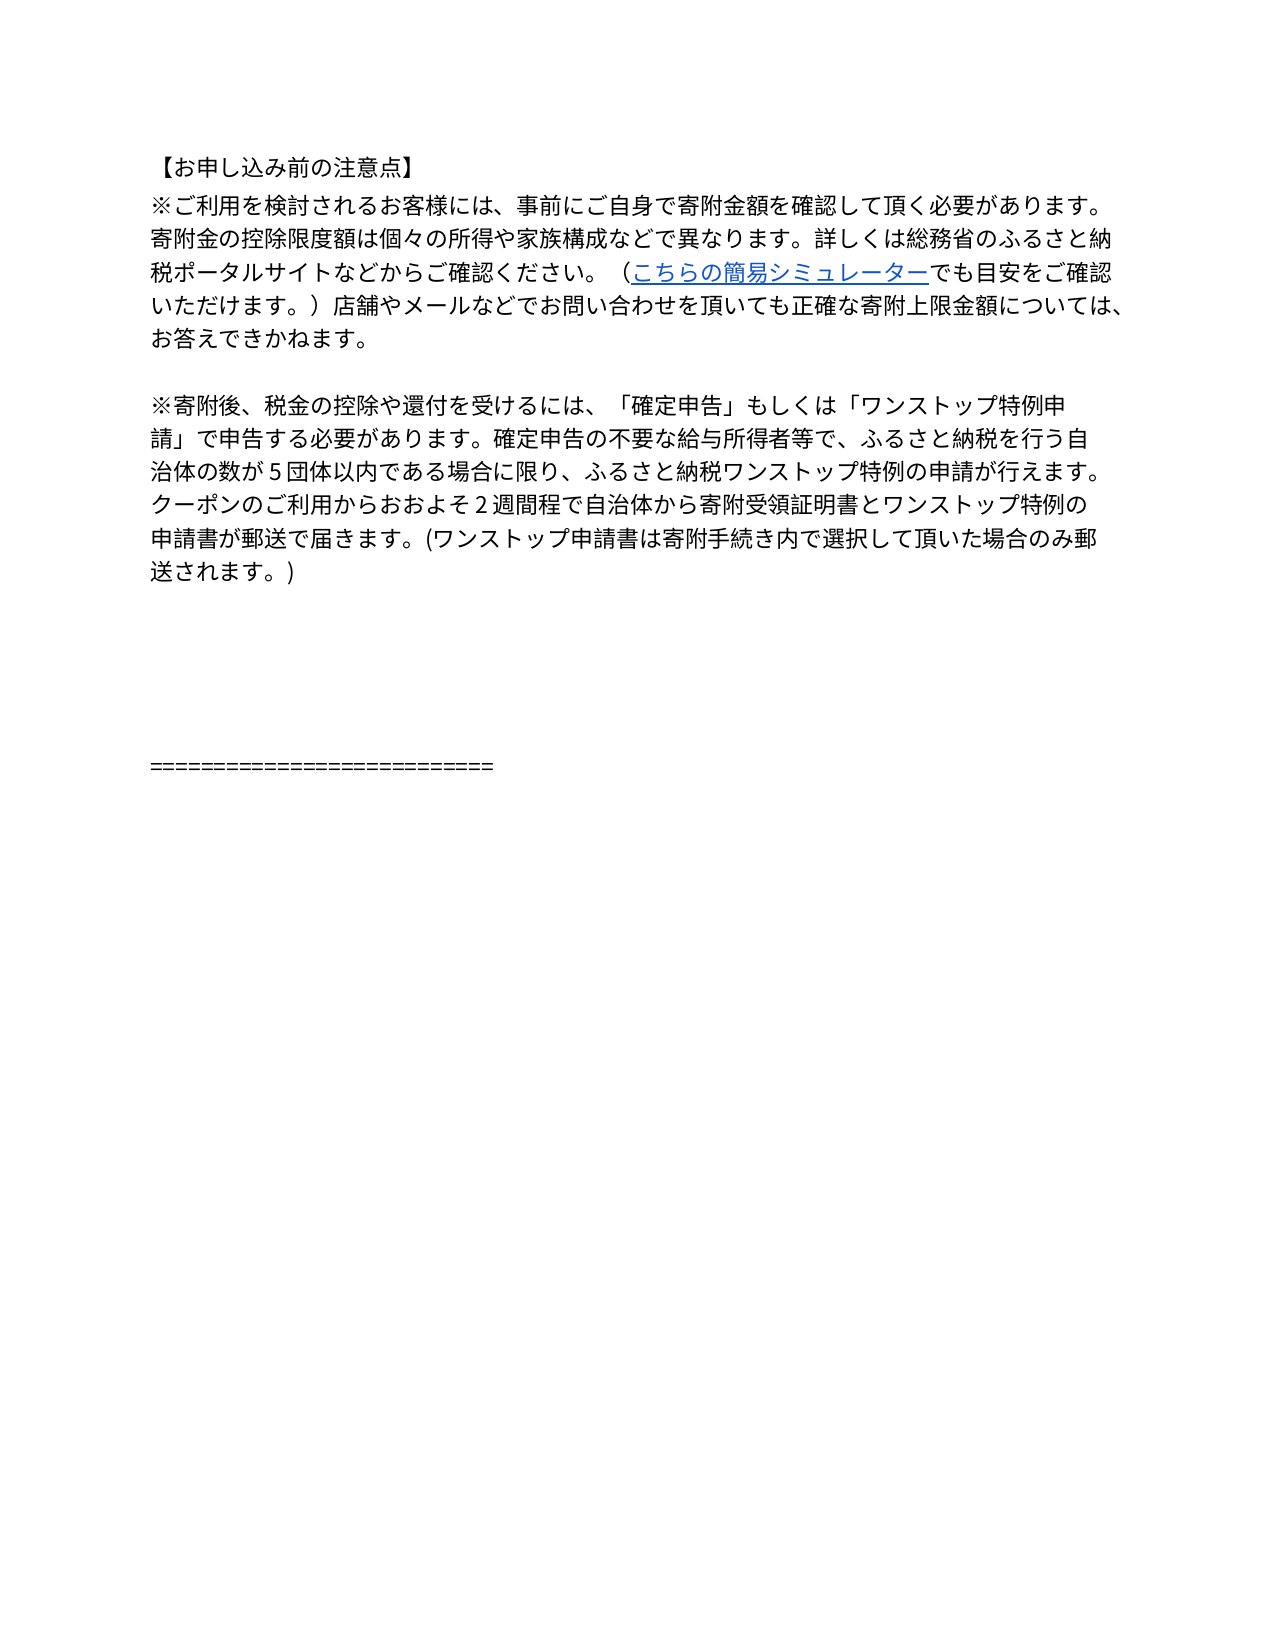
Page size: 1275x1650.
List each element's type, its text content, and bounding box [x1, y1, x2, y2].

text =========================== [150, 749, 1125, 782]
text ※寄附後、税金の控除や還付を受けるには、「確定申告」もしくは「ワンストップ特例申請」で申告する必要があります。確定申告の不要な給与所得者等で、ふるさと納税を行う自治体の数が5団体以内である場合に限り、ふるさと納税ワンストップ特例の申請が行えます。クーポンのご利用からおおよそ2週間程で自治体から寄附受領証明書とワンストップ特例の申請書が郵送で届きます。(ワンストップ申請書は寄附手続き内で選択して頂いた場合のみ郵送されます。) [150, 387, 1105, 587]
text ※ご利用を検討されるお客様には、事前にご自身で寄附金額を確認して頂く必要があります。寄附金の控除限度額は個々の所得や家族構成などで異なります。詳しくは総務省のふるさと納税ポータルサイトなどからご確認ください。（こちらの簡易シミュレーターでも目安をご確認いただけます。）店舗やメールなどでお問い合わせを頂いても正確な寄附上限金額については、お答えできかねます。 [150, 188, 1125, 354]
text 【お申し込み前の注意点】 [150, 150, 1125, 183]
